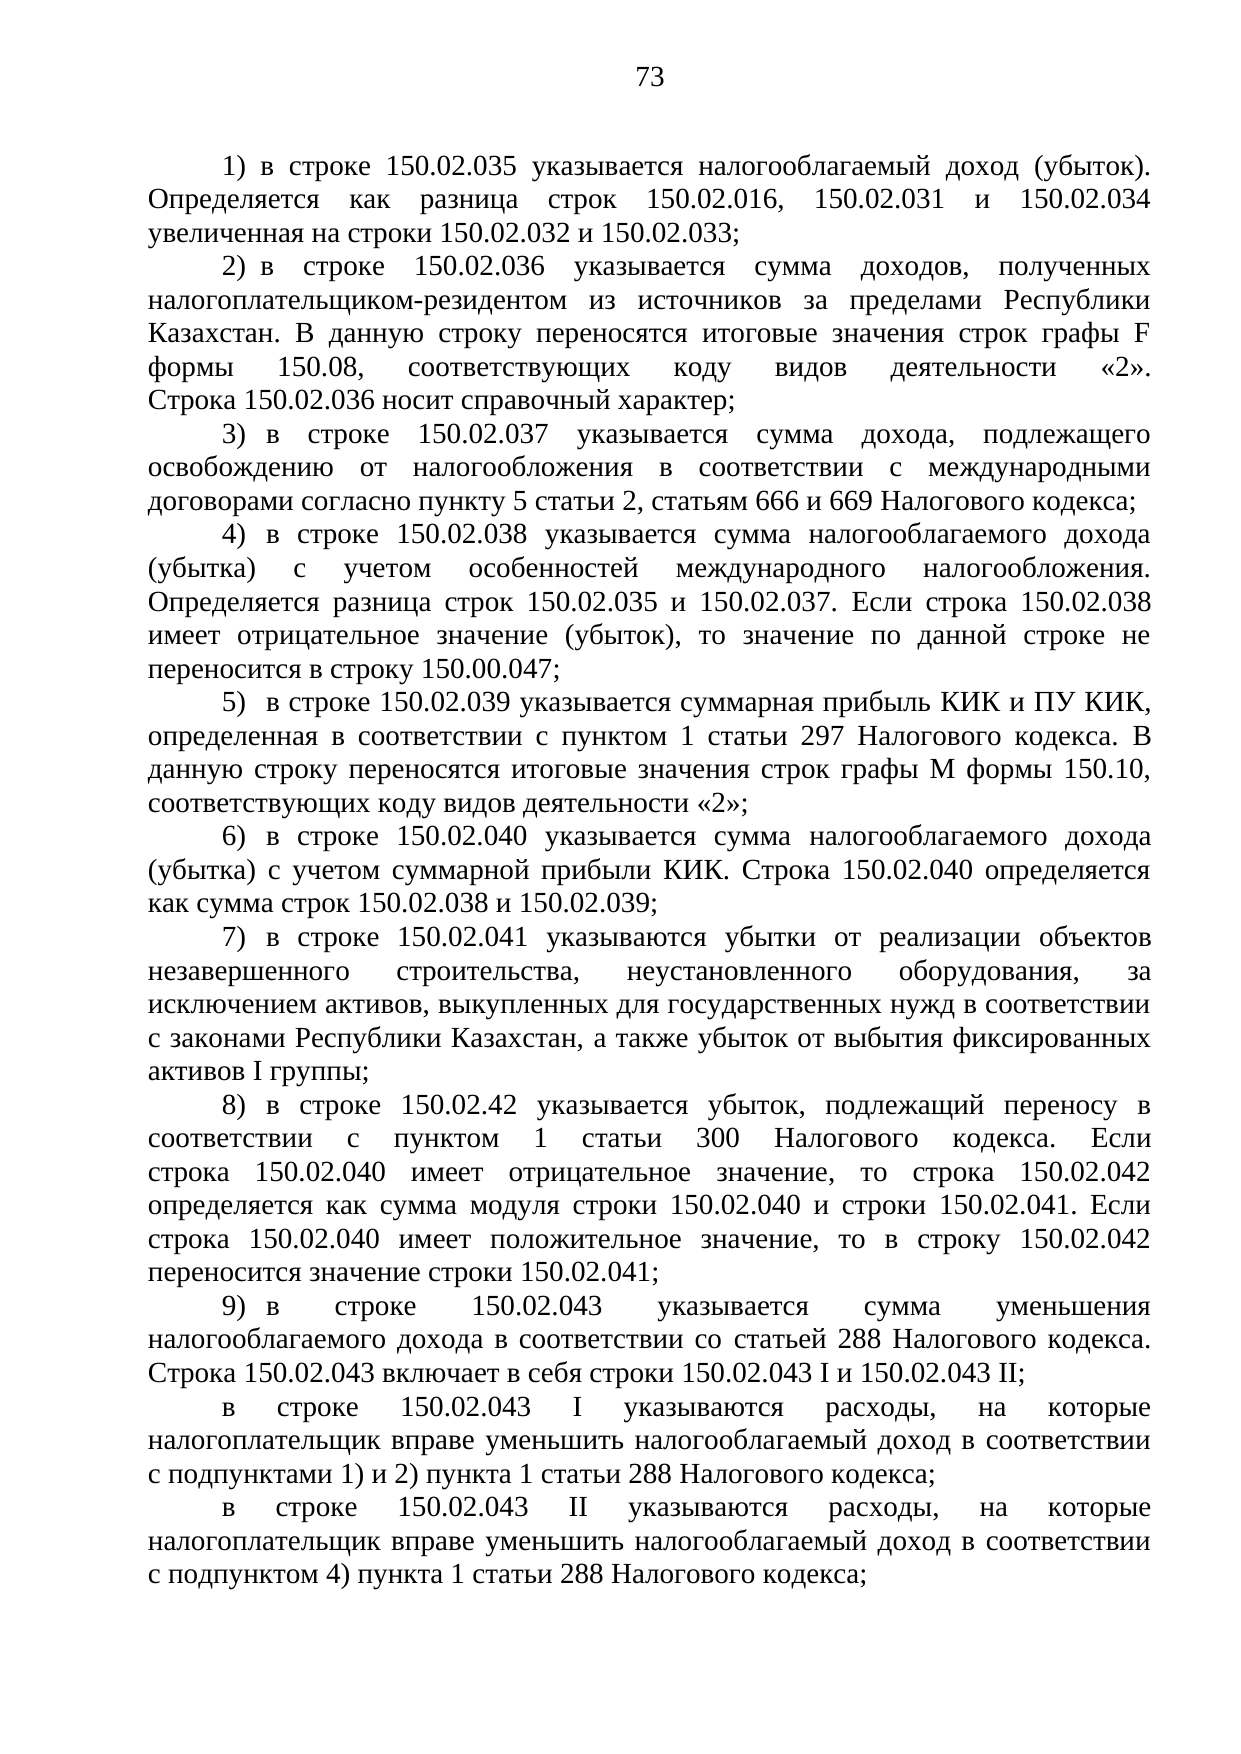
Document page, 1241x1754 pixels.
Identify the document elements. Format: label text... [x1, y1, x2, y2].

list в строке 150.02.037 указывается сумма дохода, подлежащего освобождению от налогообложения в соответствии с международными договорами согласно пункту 5 статьи 2, статьям 666 и 669 Налогового кодекса; [148, 416, 1152, 517]
list в строке 150.02.035 указывается налогооблагаемый доход (убыток). Определяется как разница строк 150.02.016, 150.02.031 и 150.02.034 увеличенная на строки 150.02.032 и 150.02.033; [148, 148, 1152, 248]
list в строке 150.02.040 указывается сумма налогооблагаемого дохода (убытка) с учетом суммарной прибыли КИК. Строка 150.02.040 определяется как сумма строк 150.02.038 и 150.02.039; [148, 818, 1152, 919]
list в строке 150.02.036 указывается сумма доходов, полученных налогоплательщиком-резидентом из источников за пределами Республики Казахстан. В данную строку переносятся итоговые значения строк графы F формы 150.08, соответствующих коду видов деятельности «2». Строка 150.02.036 носит справочный характер; [148, 248, 1152, 416]
list в строке 150.02.039 указывается суммарная прибыль КИК и ПУ КИК, определенная в соответствии с пунктом 1 статьи 297 Налогового кодекса. В данную строку переносятся итоговые значения строк графы M формы 150.10, соответствующих коду видов деятельности «2»; [148, 684, 1152, 818]
list в строке 150.02.038 указывается сумма налогооблагаемого дохода (убытка) с учетом особенностей международного налогообложения. Определяется разница строк 150.02.035 и 150.02.037. Если строка 150.02.038 имеет отрицательное значение (убыток), то значение по данной строке не переносится в строку 150.00.047; [148, 517, 1152, 684]
list в строке 150.02.041 указываются убытки от реализации объектов незавершенного строительства, неустановленного оборудования, за исключением активов, выкупленных для государственных нужд в соответствии с законами Республики Казахстан, а также убыток от выбытия фиксированных активов I группы; [148, 919, 1152, 1087]
text в строке 150.02.043 I указываются расходы, на которые налогоплательщик вправе уменьшить налогооблагаемый доход в соответствии с подпунктами 1) и 2) пункта 1 статьи 288 Налогового кодекса; [148, 1389, 1152, 1489]
list в строке 150.02.42 указывается убыток, подлежащий переносу в соответствии с пунктом 1 статьи 300 Налогового кодекса. Если строка 150.02.040 имеет отрицательное значение, то строка 150.02.042 определяется как сумма модуля строки 150.02.040 и строки 150.02.041. Если строка 150.02.040 имеет положительное значение, то в строку 150.02.042 переносится значение строки 150.02.041; [148, 1087, 1152, 1288]
text в строке 150.02.043 II указываются расходы, на которые налогоплательщик вправе уменьшить налогооблагаемый доход в соответствии с подпунктом 4) пункта 1 статьи 288 Налогового кодекса; [148, 1489, 1152, 1590]
list в строке 150.02.043 указывается сумма уменьшения налогооблагаемого дохода в соответствии со статьей 288 Налогового кодекса. Строка 150.02.043 включает в себя строки 150.02.043 I и 150.02.043 II; [148, 1288, 1152, 1389]
